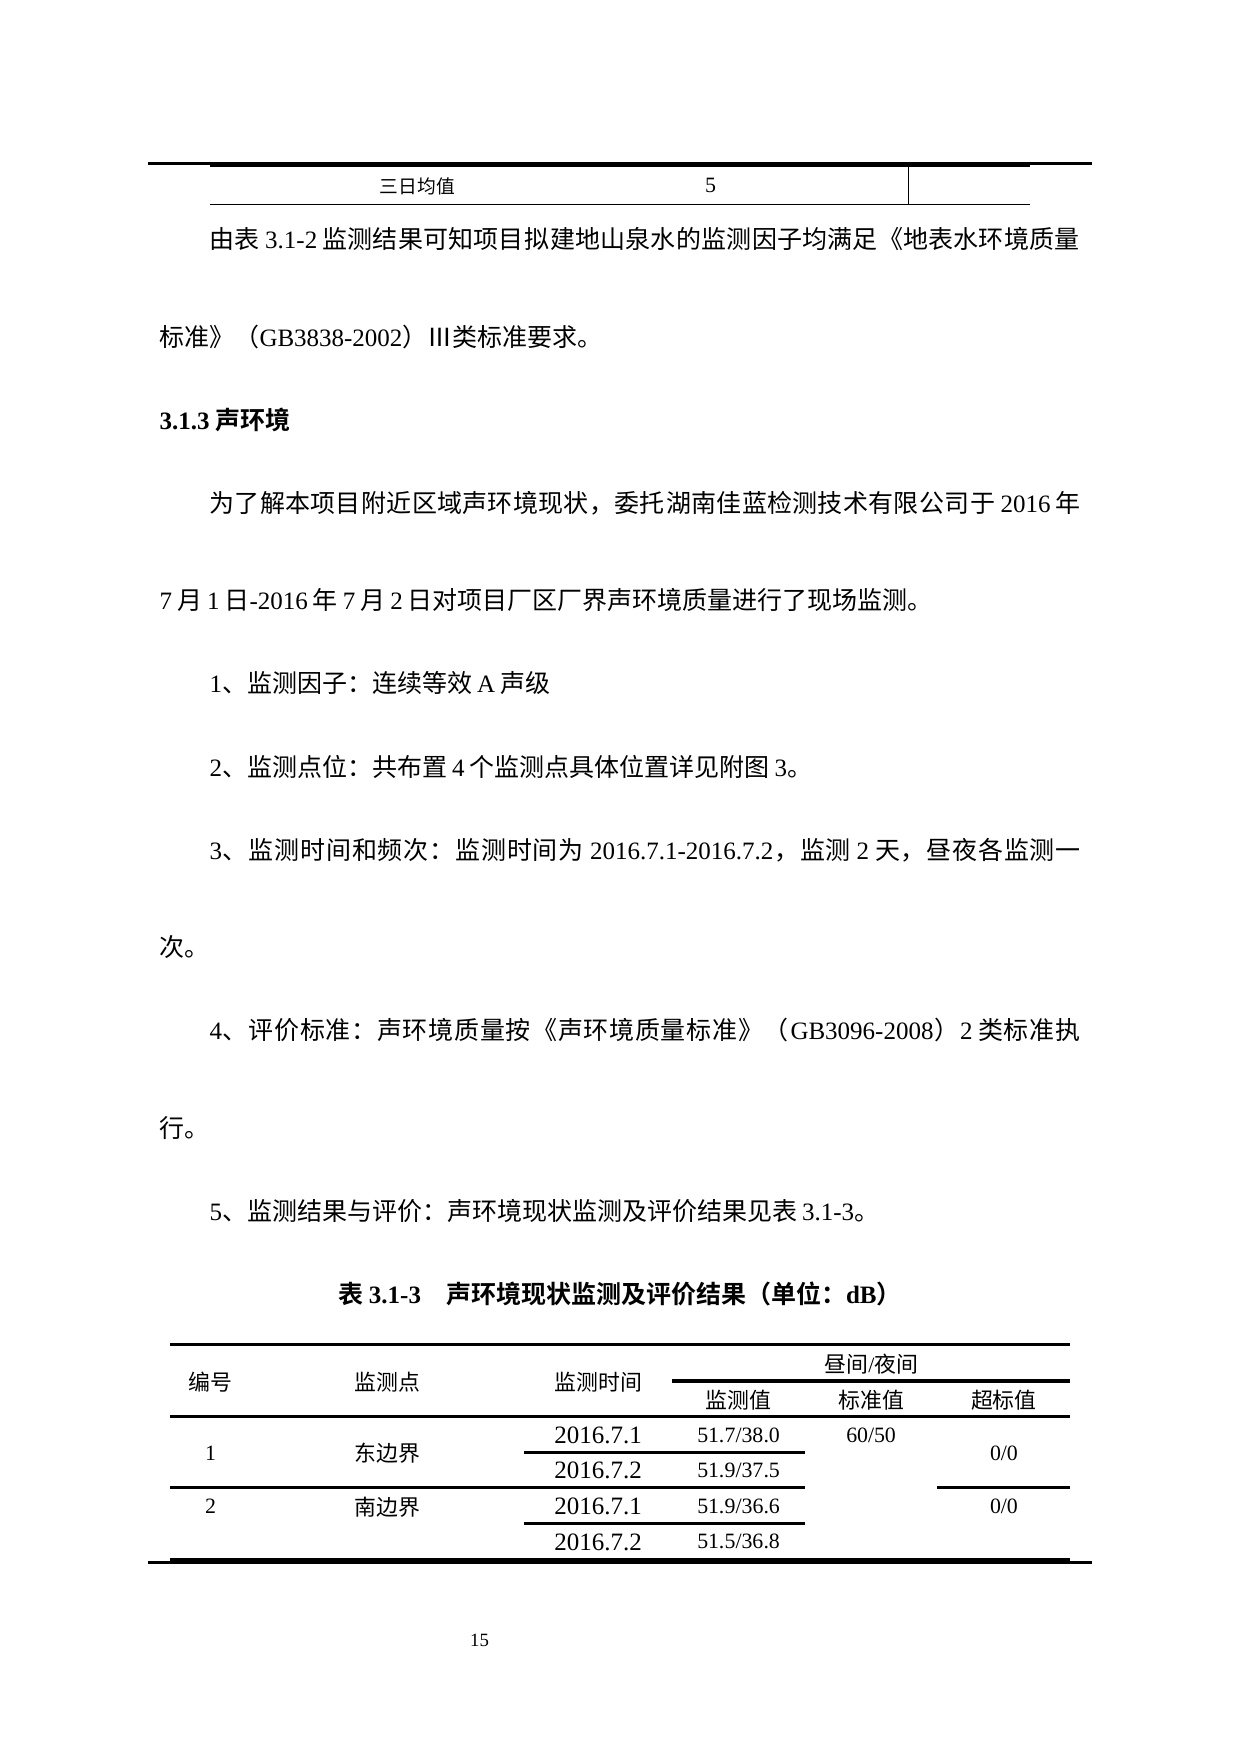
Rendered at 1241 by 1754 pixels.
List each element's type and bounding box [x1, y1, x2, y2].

table_header [148, 165, 1092, 1561]
